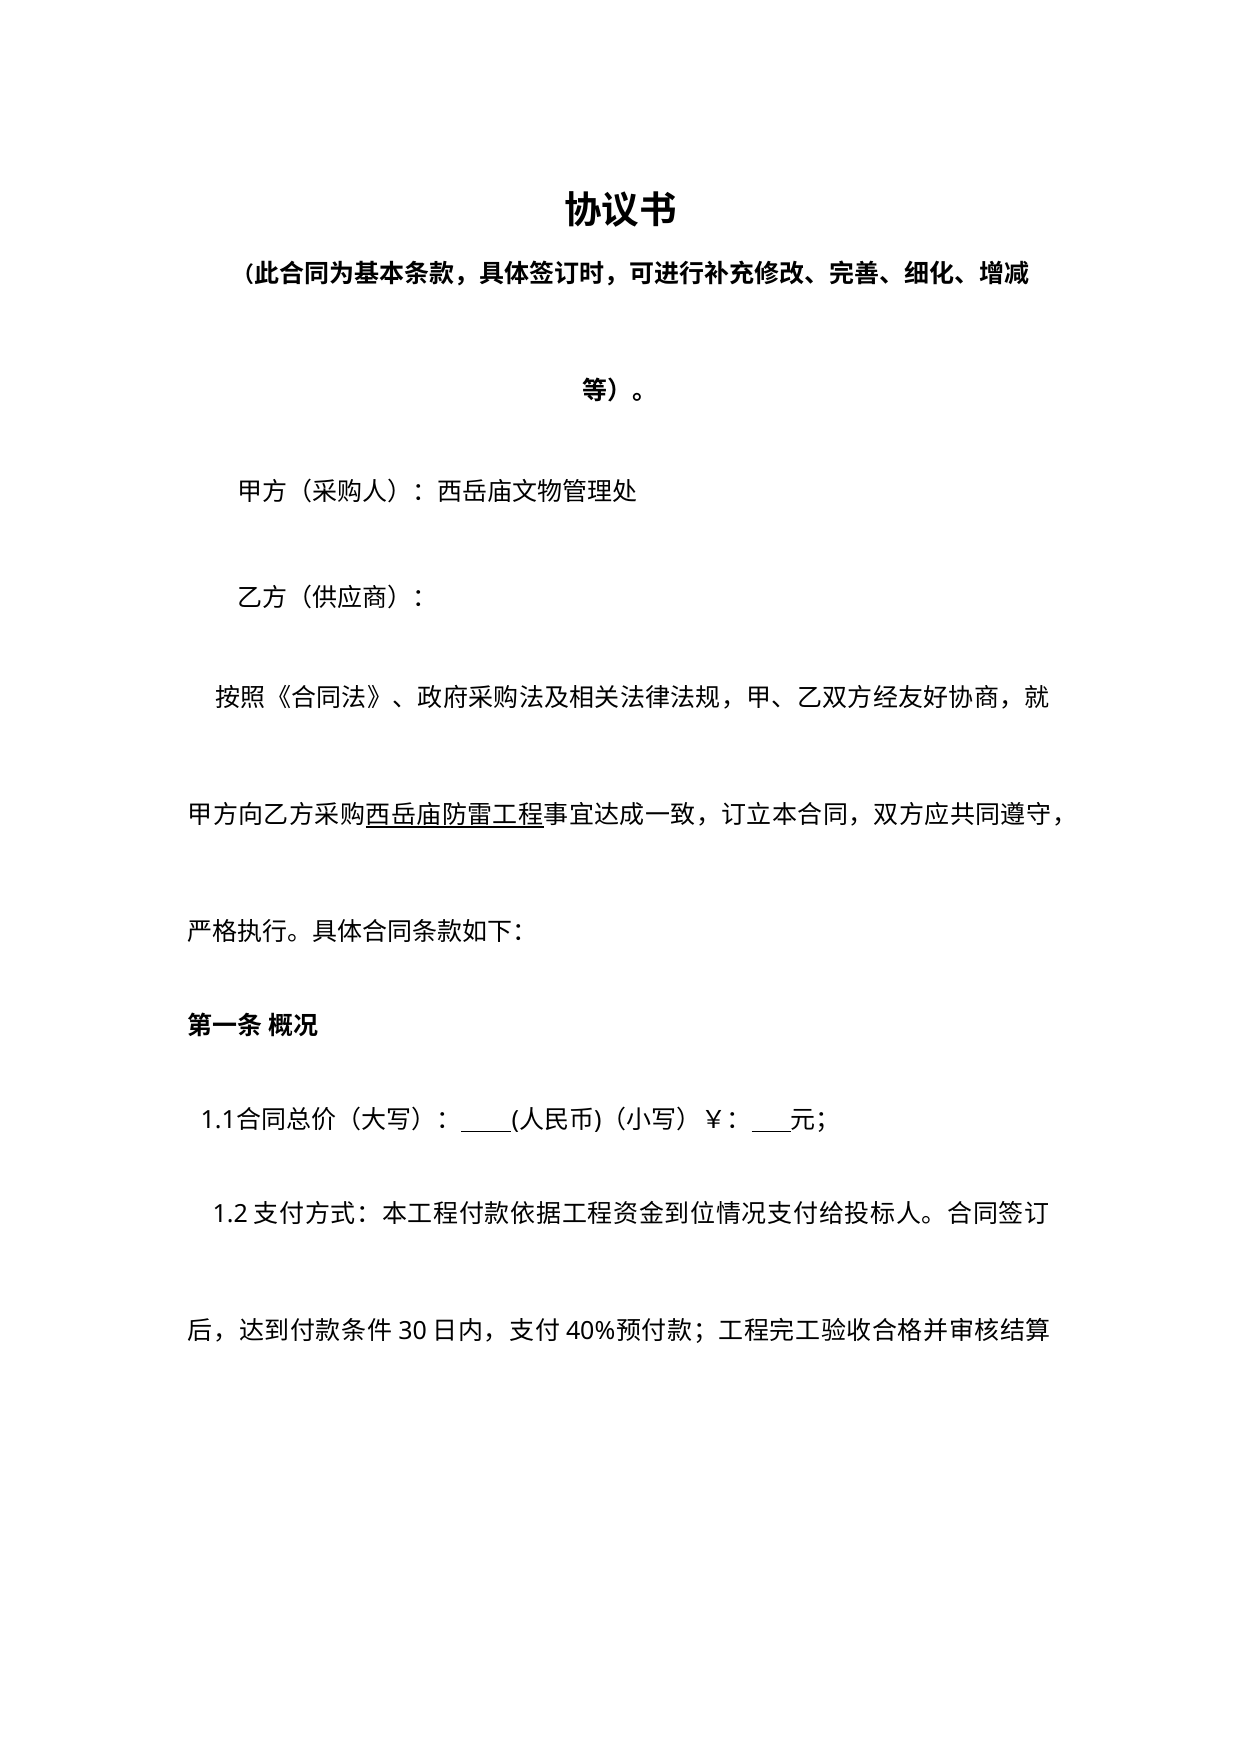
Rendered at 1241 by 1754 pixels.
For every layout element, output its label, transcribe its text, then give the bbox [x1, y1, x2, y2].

text ‎1.1‎合同总价（大写）： (人民币)（小写）￥： 元； [187, 1085, 1053, 1150]
text ‎ 按照《合同法》、政府采购法及相关法律法规，甲、乙双方经友好协商，就‎甲方向乙方采购西岳庙防雷工程事宜达成一致，订立本合同，双‎方应共同遵守，严格执行。具体合同条款如下： [187, 663, 1053, 962]
text 乙方（供应商）： ‎ [181, 557, 1059, 634]
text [187, 1179, 1053, 1361]
text 协议书 [187, 174, 1053, 239]
text （此合同为基本条款，具体签订时，可进行补充修改、完善、细化、增减等）。 [187, 239, 1053, 421]
text 第一条 ‎概况 [187, 991, 1053, 1056]
text 甲方（采购人）：西岳庙文物管理处 [181, 450, 1059, 528]
